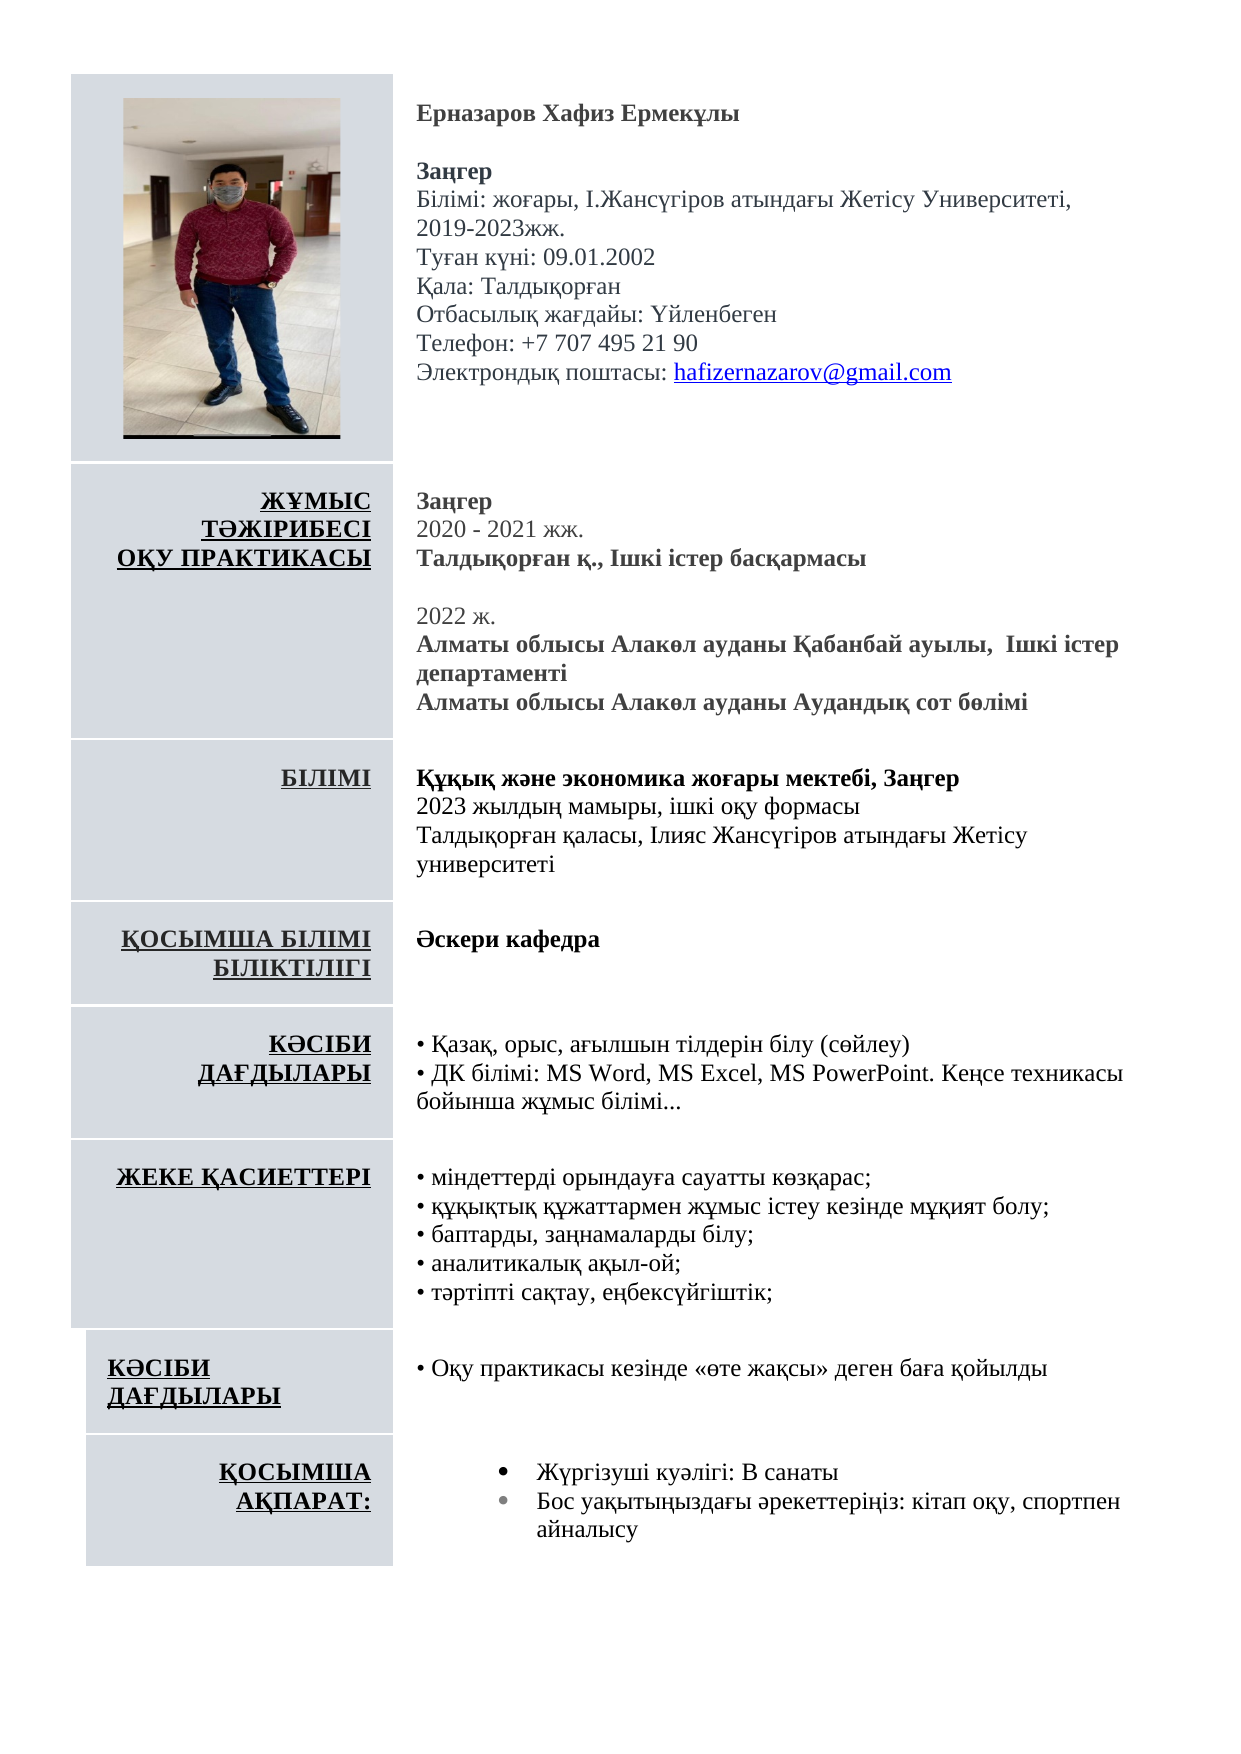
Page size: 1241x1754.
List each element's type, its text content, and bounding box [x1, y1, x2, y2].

table_cell • Қазақ, орыс, ағылшын тілдерін білу (сөйлеу) • ДК білімі: MS Word, MS Excel, MS PowerPoint. Кеңсе техникасы бойынша жұмыс білімі... [395, 1007, 1194, 1138]
table_cell Құқық және экономика жоғары мектебі, Заңгер 2023 жылдың мамыры, ішкі оқу формасы Талдықорған қаласы, Ілияс Жансүгіров атындағы Жетісу университеті [395, 740, 1194, 900]
picture [123, 98, 341, 439]
table_cell ЖҰМЫС ТӘЖІРИБЕСІ ОҚУ ПРАКТИКАСЫ [71, 464, 393, 738]
table_cell ҚОСЫМША БІЛІМІ БІЛІКТІЛІГІ [71, 902, 393, 1004]
table_cell Заңгер 2020 - 2021 жж. Талдықорған қ., Ішкі істер басқармасы 2022 ж. Алматы облысы Алакөл ауданы Қабанбай ауылы, Ішкі істер департаменті Алматы облысы Алакөл ауданы Аудандық сот бөлімі [395, 464, 1194, 738]
table_cell ҚОСЫМША АҚПАРАТ: [86, 1435, 393, 1566]
table_cell ЖЕКЕ ҚАСИЕТТЕРІ [71, 1140, 393, 1328]
table_cell • міндеттерді орындауға сауатты көзқарас; • құқықтық құжаттармен жұмыс істеу кезінде мұқият болу; • баптарды, заңнамаларды білу; • аналитикалық ақыл-ой; • тәртіпті сақтау, еңбексүйгіштік; [395, 1140, 1194, 1328]
table_cell Жүргізуші куәлігі: В санаты Бос уақытыңыздағы әрекеттеріңіз: кітап оқу, спортпен айналысу [395, 1435, 1194, 1566]
table_header [71, 74, 393, 461]
table_cell • Оқу практикасы кезінде «өте жақсы» деген баға қойылды [395, 1330, 1194, 1433]
table_cell КӘСІБИ ДАҒДЫЛАРЫ [86, 1330, 393, 1433]
table_header Ерназаров Хафиз Ермекұлы Заңгер Білімі: жоғары, І.Жансүгіров атындағы Жетісу Университеті, 2019-2023жж. Туған күні: 09.01.2002 Қала: Талдықорған Отбасылық жағдайы: Үйленбеген Телефон: +7 707 495 21 90 Электрондық поштасы: hafizernazarov@gmail.com [395, 76, 1194, 461]
table_cell БІЛІМІ [71, 740, 393, 900]
table_cell Әскери кафедра [395, 902, 1194, 1004]
table_cell КӘСІБИ ДАҒДЫЛАРЫ [71, 1007, 393, 1138]
